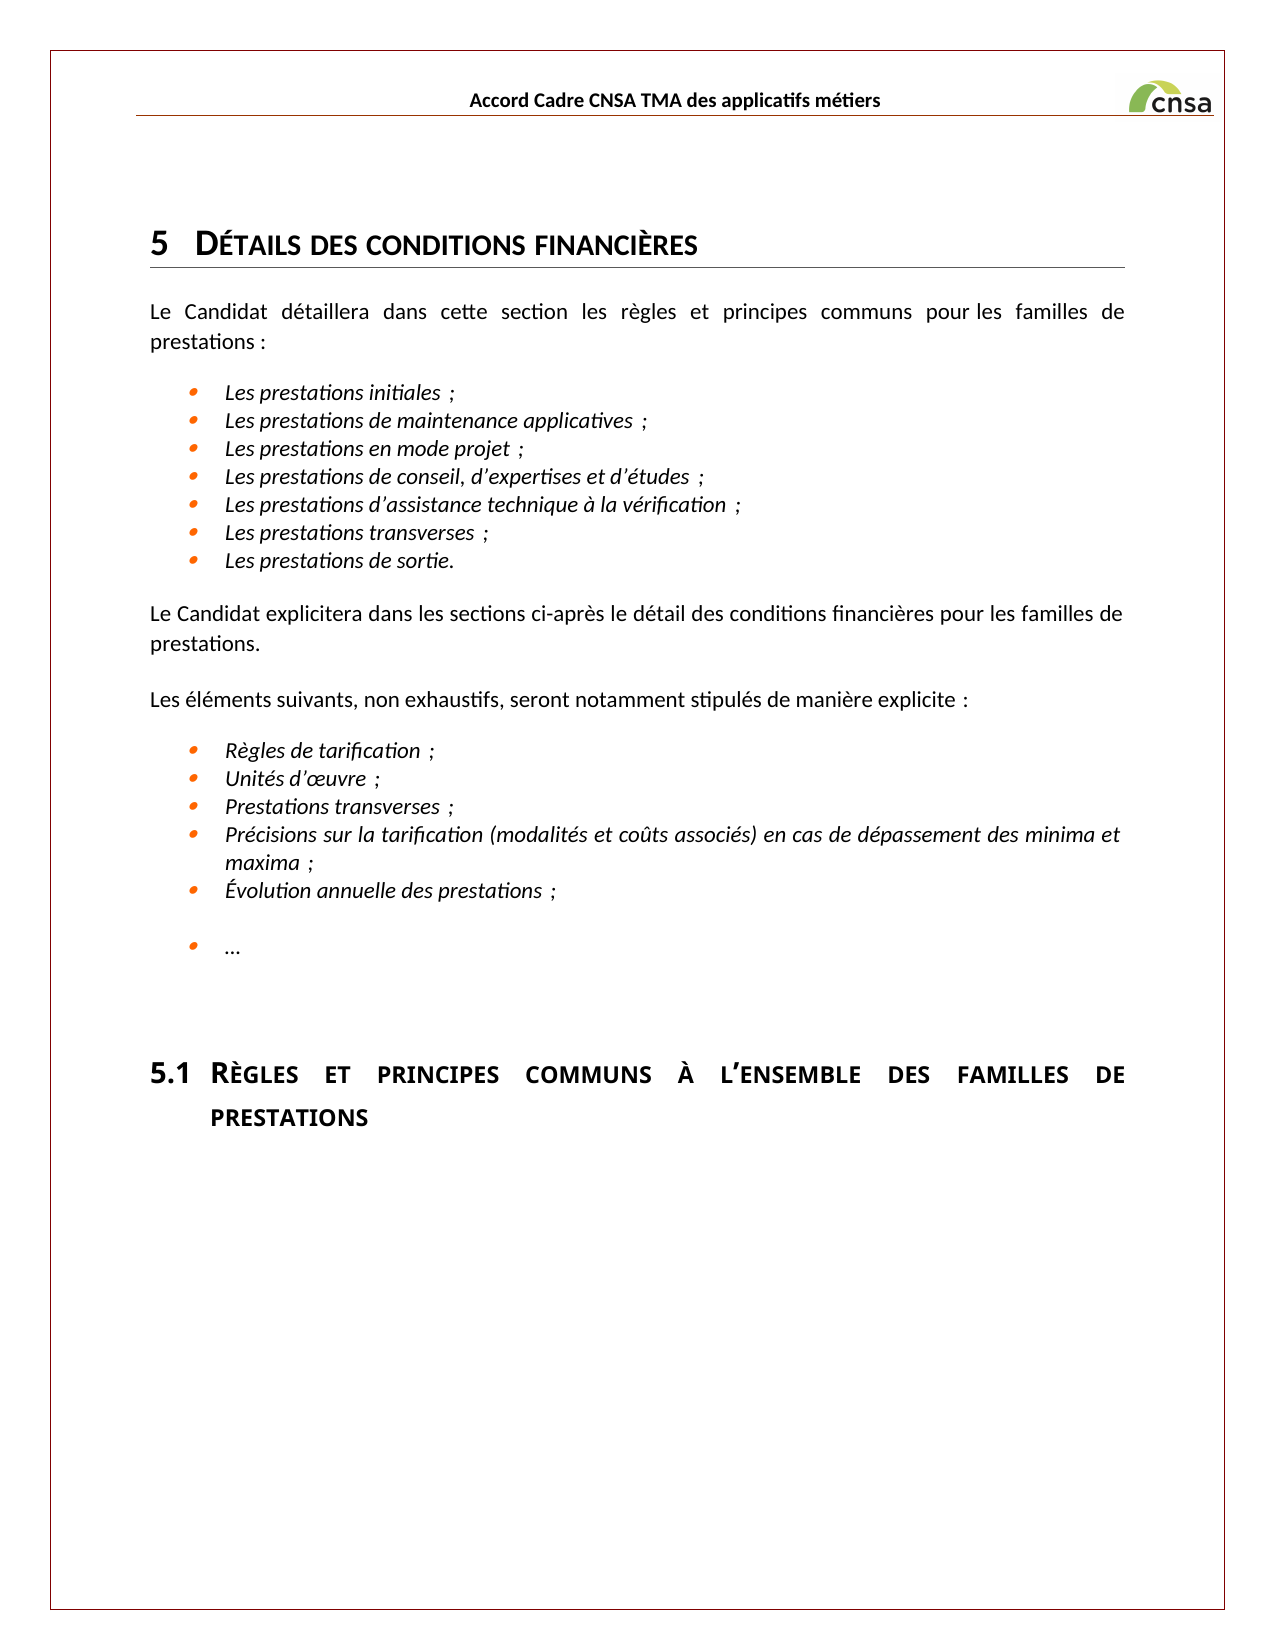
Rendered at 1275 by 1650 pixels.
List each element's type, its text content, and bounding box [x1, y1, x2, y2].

list Les prestations initiales ; [187, 378, 1125, 406]
list Les prestations d’assistance technique à la vérification ; [187, 490, 1125, 518]
text Le Candidat explicitera dans les sections ci-après le détail des conditions financières pour les familles de prestations. [150, 599, 1125, 657]
text Les éléments suivants, non exhaustifs, seront notamment stipulés de manière explicite : [150, 685, 1125, 713]
subtitle Règles et principes communs à l’ensemble des familles de prestations [150, 1053, 1125, 1135]
list Règles de tarification ; [187, 736, 1125, 764]
list Évolution annuelle des prestations ; [187, 876, 1125, 904]
picture [1115, 73, 1222, 122]
subtitle Détails des conditions financières [150, 219, 1125, 267]
list … [187, 932, 1125, 960]
list Précisions sur la tarification (modalités et coûts associés) en cas de dépassement des minima et maxima ; [187, 820, 1125, 876]
list Prestations transverses ; [187, 792, 1125, 820]
list Les prestations de conseil, d’expertises et d’études ; [187, 462, 1125, 490]
text Le Candidat détaillera dans cette section les règles et principes communs pour les familles de prestations : [150, 297, 1125, 355]
list Les prestations de sortie. [187, 546, 1125, 574]
list Les prestations de maintenance applicatives ; [187, 406, 1125, 434]
list Les prestations transverses ; [187, 518, 1125, 546]
list Les prestations en mode projet ; [187, 434, 1125, 462]
list Unités d’œuvre ; [187, 764, 1125, 792]
